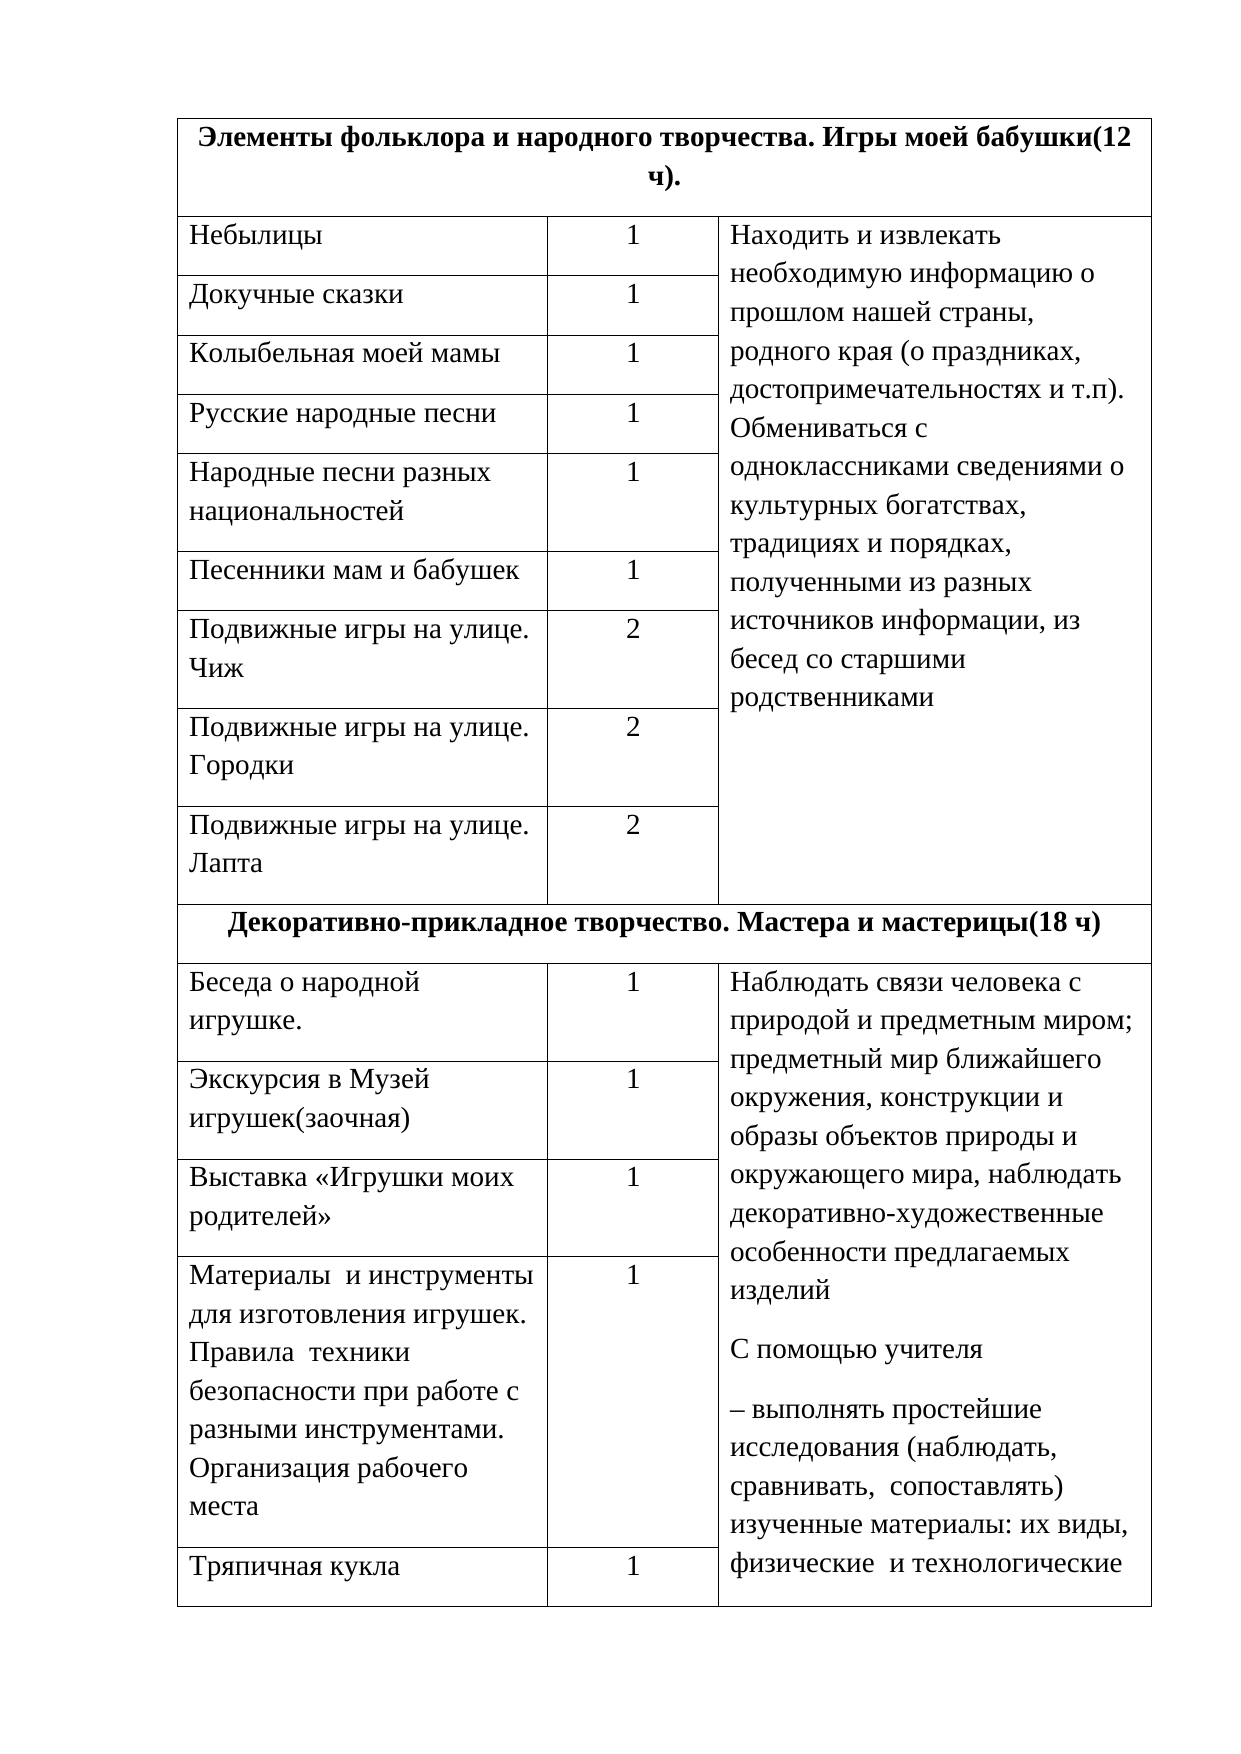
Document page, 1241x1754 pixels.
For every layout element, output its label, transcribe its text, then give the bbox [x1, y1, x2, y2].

table_cell 1 [548, 217, 718, 275]
table_cell 1 [548, 454, 718, 551]
table_cell 1 [548, 1160, 718, 1256]
table_cell 2 [548, 807, 718, 903]
table_cell 1 [548, 395, 718, 453]
table_cell Колыбельная моей мамы [178, 336, 547, 394]
table_cell Тряпичная кукла [178, 1548, 547, 1606]
table_cell 1 [548, 336, 718, 394]
table_cell Подвижные игры на улице. Лапта [178, 807, 547, 903]
table_cell 1 [548, 1062, 718, 1158]
table_cell Народные песни разных национальностей [178, 454, 547, 551]
table_cell Выставка «Игрушки моих родителей» [178, 1160, 547, 1256]
table_cell Декоративно-прикладное творчество. Мастера и мастерицы(18 ч) [178, 905, 1151, 963]
table_cell Русские народные песни [178, 395, 547, 453]
table_cell 1 [548, 1548, 718, 1606]
table_cell Небылицы [178, 217, 547, 275]
table_cell Песенники мам и бабушек [178, 552, 547, 610]
table_cell 2 [548, 611, 718, 708]
table_cell 1 [548, 276, 718, 334]
table_cell Находить и извлекать необходимую информацию о прошлом нашей страны, родного края (о праздниках, достопримечательностях и т.п). Обмениваться с одноклассниками сведениями о культурных богатствах, традициях и порядках, полученными из разных источников информации, из бесед со старшими родственниками [719, 217, 1151, 903]
table_cell Беседа о народной игрушке. [178, 964, 547, 1061]
table_cell Экскурсия в Музей игрушек(заочная) [178, 1062, 547, 1158]
table_cell Материалы и инструменты для изготовления игрушек. Правила техники безопасности при работе с разными инструментами. Организация рабочего места [178, 1257, 547, 1547]
table_cell Подвижные игры на улице. Чиж [178, 611, 547, 708]
table_cell 1 [548, 552, 718, 610]
table_cell 2 [548, 709, 718, 806]
table_cell Докучные сказки [178, 276, 547, 334]
table_cell 1 [548, 964, 718, 1061]
table_cell Наблюдать связи человека с природой и предметным миром; предметный мир ближайшего окружения, конструкции и образы объектов природы и окружающего мира, наблюдать декоративно-художественные особенности предлагаемых изделий С помощью учителя – выполнять простейшие исследования (наблюдать, сравнивать, сопоставлять) изученные материалы: их виды, физические и технологические свойства, конструктивные особенности используемых инструментов, приёмы работы освоенными приспособлениями и инструментами; – воплощать мысленный образ в материале с опорой (при необходимости) на графические изображения, соблюдая приёмы безопасного и рационального труда; - исследовать (наблюдать, сравнивать, сопоставлять) предложенные объекты. Обмениваться с одноклассниками сведениями (полученными из разных источников) Изготовить на примере местных материалов различные народные игрушки. [719, 964, 1151, 1606]
table_cell Элементы фольклора и народного творчества. Игры моей бабушки(12 ч). [178, 119, 1151, 216]
table_cell Подвижные игры на улице. Городки [178, 709, 547, 806]
table_cell 1 [548, 1257, 718, 1547]
